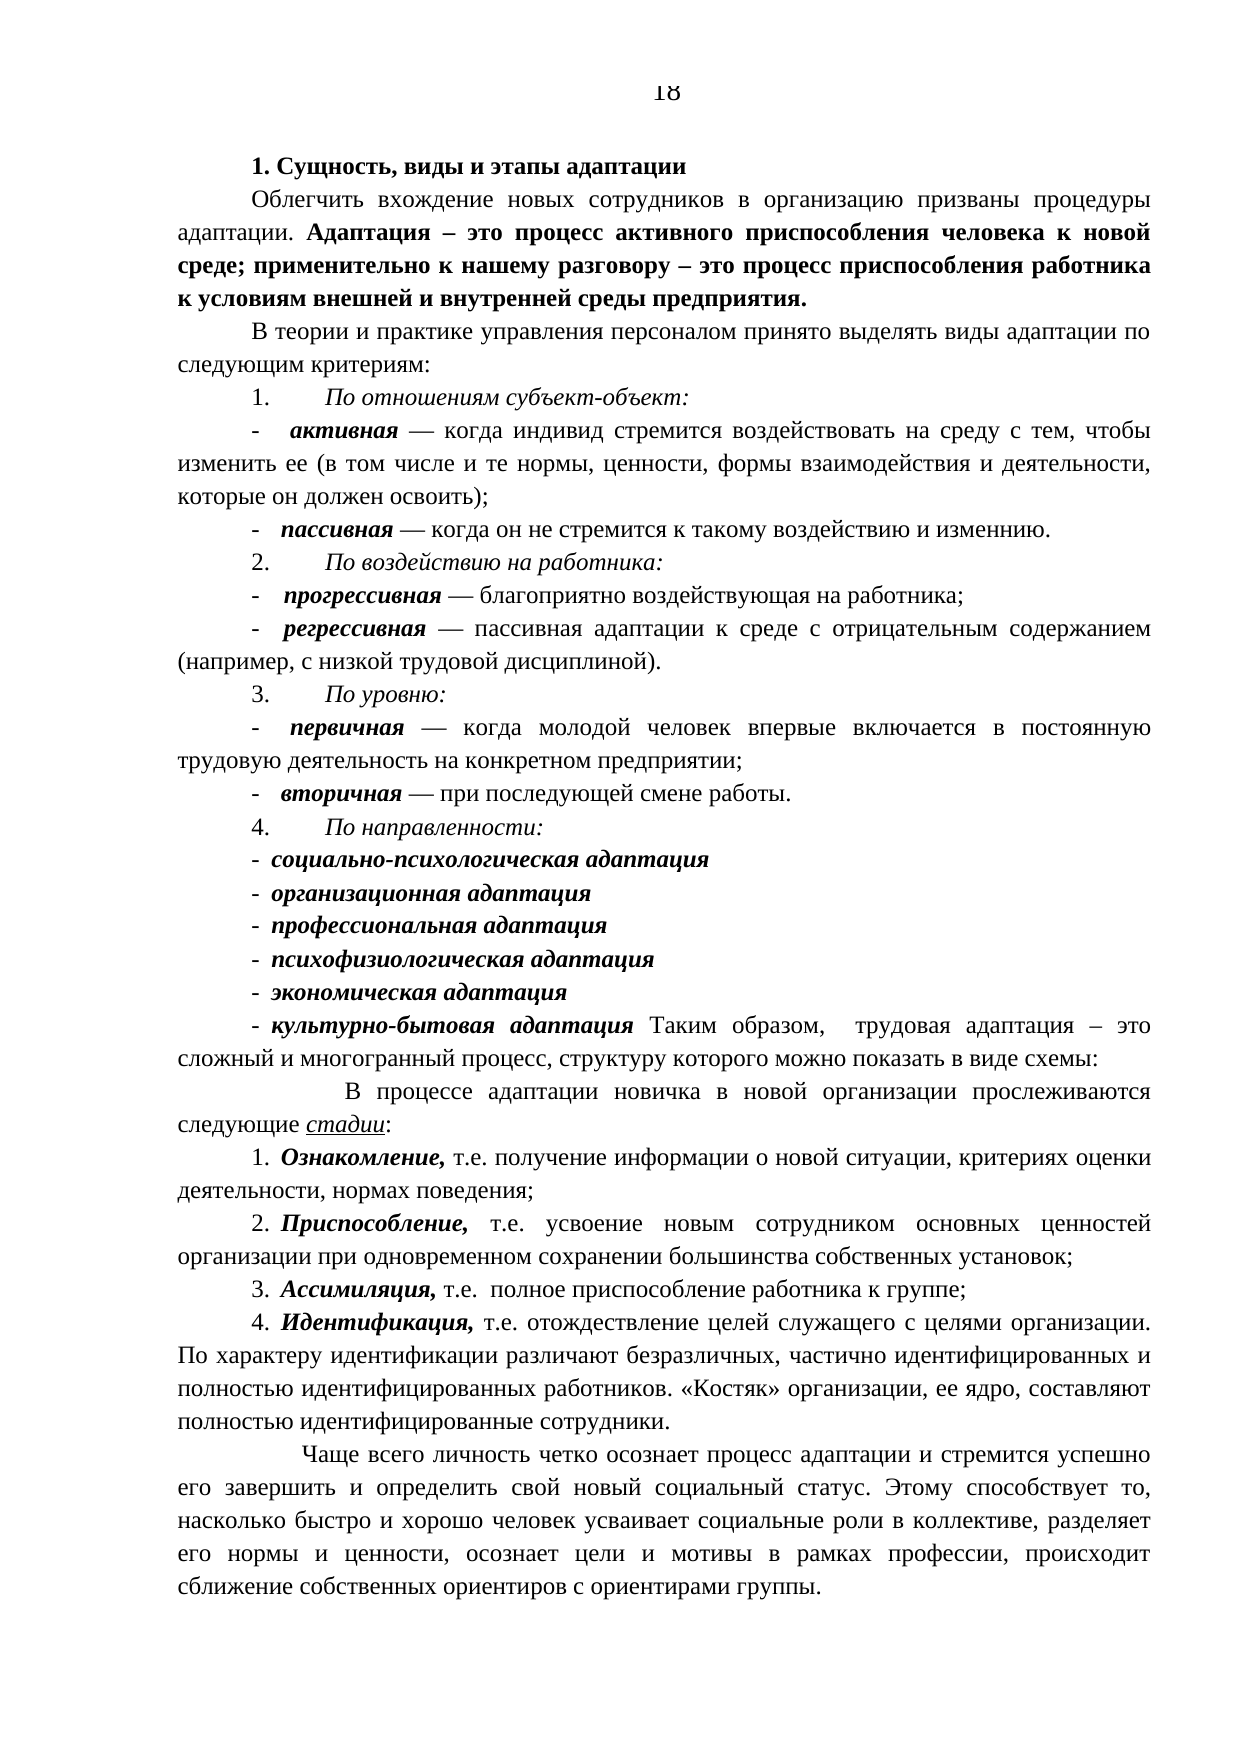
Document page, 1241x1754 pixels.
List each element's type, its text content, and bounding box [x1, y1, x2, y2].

list активная — когда индивид стремится воздействовать на среду с тем, чтобы изменить ее (в том числе и те нормы, ценности, формы взаимодействия и деятельности, которые он должен освоить); [177, 415, 1152, 510]
list регрессивная — пассивная адаптации к среде с отрицательным содержанием (например, с низкой трудовой дисциплиной). [177, 613, 1152, 675]
text 1. По отношениям субъект-объект: [177, 382, 1152, 411]
text Чаще всего личность четко осознает процесс адаптации и стремится успешно его завершить и определить свой новый социальный статус. Этому способствует то, насколько быстро и хорошо человек усваивает социальные роли в коллективе, разделяет его нормы и ценности, осознает цели и мотивы в рамках профессии, происходит сближение собственных ориентиров с ориентирами группы. [177, 1439, 1152, 1600]
text 3. По уровню: [177, 679, 1152, 708]
list Ассимиляция, т.е. полное приспособление работника к группе; [177, 1274, 1152, 1303]
list вторичная — при последующей смене работы. [177, 778, 1152, 807]
list Приспособление, т.е. усвоение новым сотрудником основных ценностей организации при одновременном сохранении большинства собственных установок; [177, 1208, 1152, 1269]
list прогрессивная — благоприятно воздействующая на работника; [177, 580, 1152, 609]
list организационная адаптация [177, 878, 1152, 906]
list Ознакомление, т.е. получение информации о новой ситуации, критериях оценки деятельности, нормах поведения; [177, 1142, 1152, 1203]
list Идентификация, т.е. отождествление целей служащего с целями организации. По характеру идентификации различают безразличных, частично идентифицированных и полностью идентифицированных работников. «Костяк» организации, ее ядро, составляют полностью идентифицированные сотрудники. [177, 1307, 1152, 1435]
text Облегчить вхождение новых сотрудников в организацию призваны процедуры адаптации. Адаптация – это процесс активного приспособления человека к новой среде; применительно к нашему разговору – это процесс приспособления работника к условиям внешней и внутренней среды предприятия. [177, 184, 1152, 312]
text 4. По направленности: [177, 812, 1152, 840]
list профессиональная адаптация [177, 911, 1152, 939]
list психофизиологическая адаптация [177, 944, 1152, 972]
text 1. Сущность, виды и этапы адаптации [177, 151, 1152, 180]
list пассивная — когда он не стремится к такому воздействию и изменнию. [177, 514, 1152, 543]
list экономическая адаптация [177, 977, 1152, 1005]
list социально-психологическая адаптация [177, 844, 1152, 873]
text 2. По воздействию на работника: [177, 547, 1152, 576]
list первичная — когда молодой человек впервые включается в постоянную трудовую деятельность на конкретном предприятии; [177, 712, 1152, 774]
text В теории и практике управления персоналом принято выделять виды адаптации по следующим критериям: [177, 316, 1152, 378]
text В процессе адаптации новичка в новой организации прослеживаются следующие стадии: [177, 1076, 1152, 1137]
list культурно-бытовая адаптация Таким образом, трудовая адаптация – это сложный и многогранный процесс, структуру которого можно показать в виде схемы: [177, 1010, 1152, 1071]
